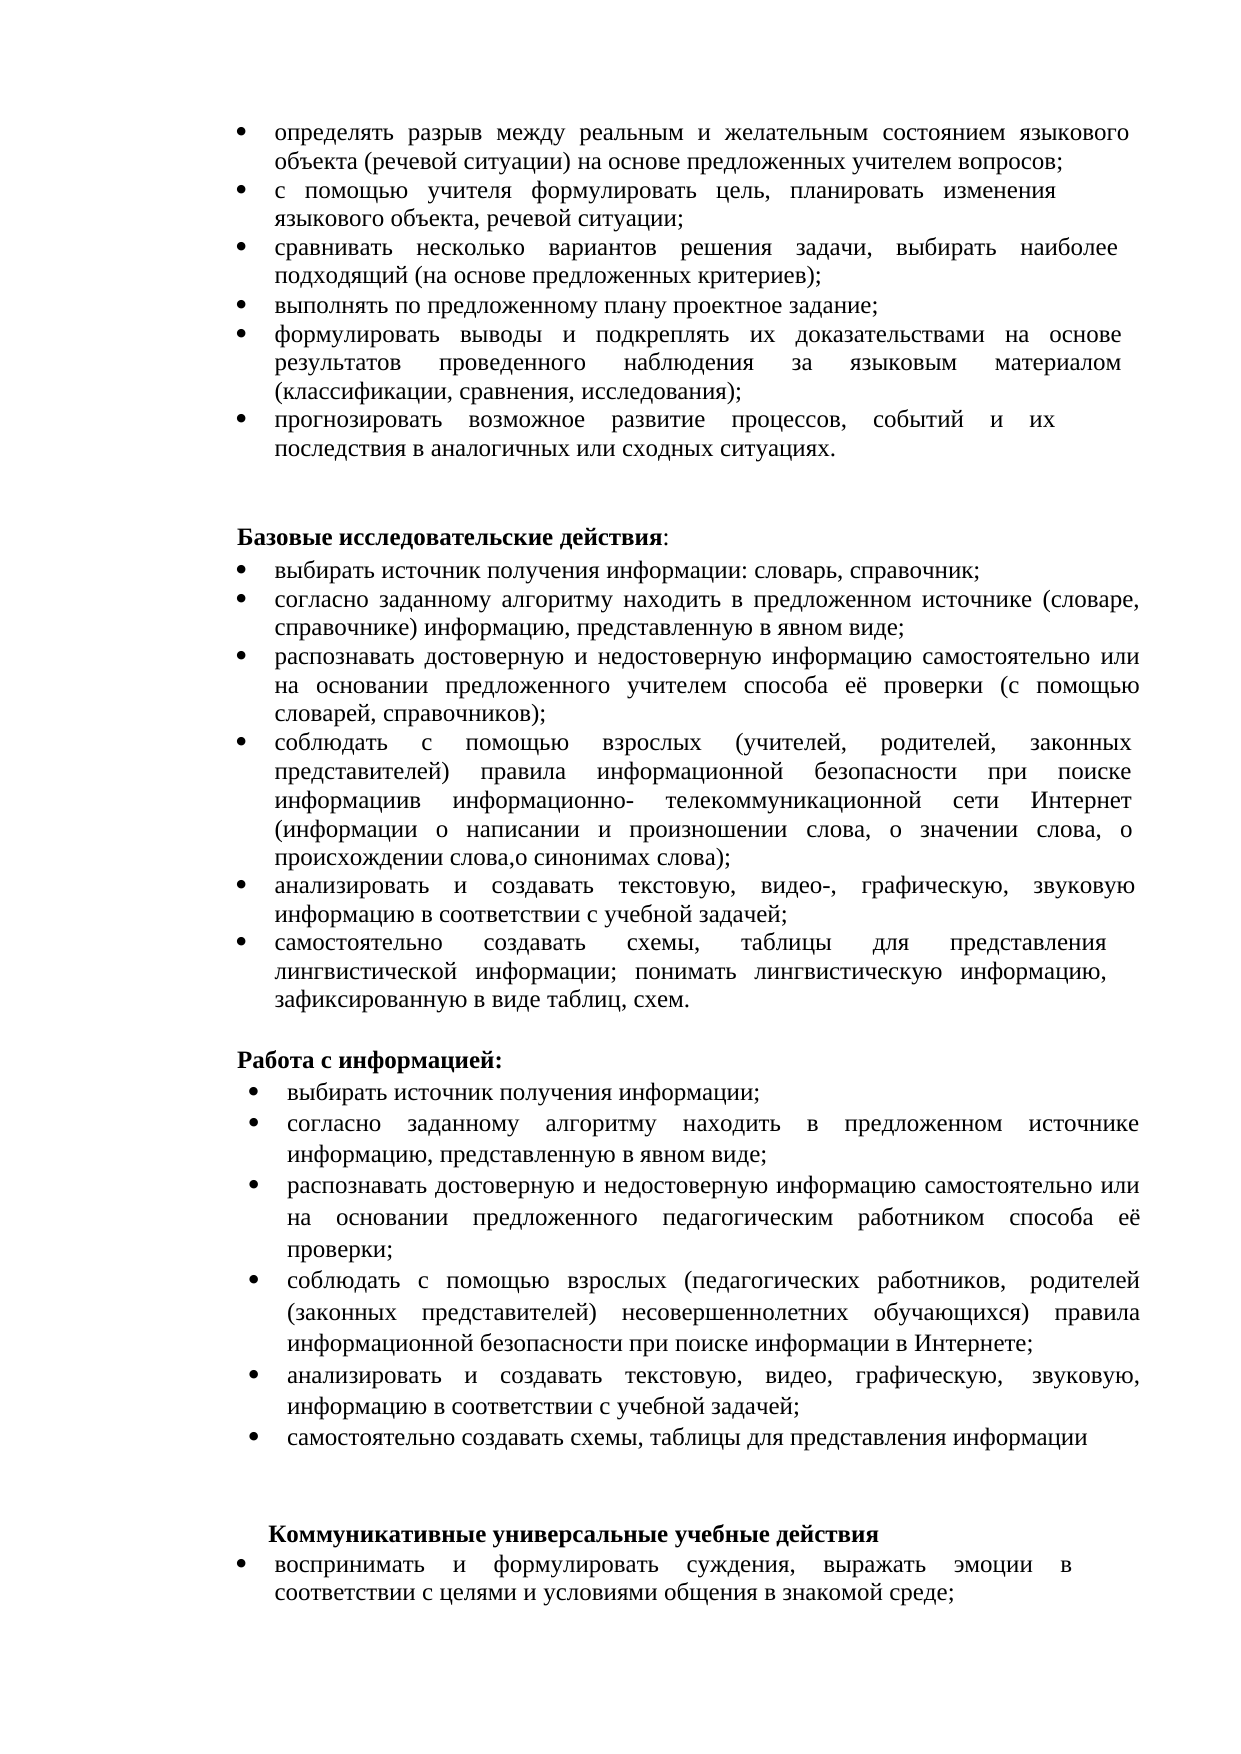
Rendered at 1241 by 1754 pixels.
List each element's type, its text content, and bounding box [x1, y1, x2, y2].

text Коммуникативные универсальные учебные действия [237, 1519, 1152, 1547]
list соблюдать с помощью взрослых (учителей, родителей, законных представителей) правила информационной безопасности при поиске информациив информационно- телекоммуникационной сети Интернет (информации о написании и произношении слова, о значении слова, о происхождении слова,о синонимах слова); [237, 727, 1132, 871]
list определять разрыв между реальным и желательным состоянием языкового объекта (речевой ситуации) на основе предложенных учителем вопросов; [237, 118, 1129, 174]
list самостоятельно создавать схемы, таблицы для представления лингвистической информации; понимать лингвистическую информацию, зафиксированную в виде таблиц, схем. [237, 928, 1107, 1013]
list выполнять по предложенному плану проектное задание; [237, 289, 1152, 320]
list с помощью учителя формулировать цель, планировать изменения языкового объекта, речевой ситуации; [237, 175, 1057, 232]
list прогнозировать возможное развитие процессов, событий и их последствия в аналогичных или сходных ситуациях. [237, 405, 1056, 462]
list выбирать источник получения информации: словарь, справочник; [237, 554, 1152, 584]
list анализировать и создавать текстовую, видео, графическую, звуковую, информацию в соответствии с учебной задачей; [249, 1360, 1140, 1420]
text Базовые исследовательские действия: [237, 522, 1152, 551]
list распознавать достоверную и недостоверную информацию самостоятельно или на основании предложенного учителем способа её проверки (с помощью словарей, справочников); [237, 641, 1140, 727]
list самостоятельно создавать схемы, таблицы для представления информации [249, 1422, 1152, 1451]
list формулировать выводы и подкреплять их доказательствами на основе результатов проведенного наблюдения за языковым материалом (классификации, сравнения, исследования); [237, 320, 1122, 404]
list согласно заданному алгоритму находить в предложенном источнике информацию, представленную в явном виде; [249, 1108, 1140, 1168]
text Работа с информацией: [237, 1046, 1152, 1074]
list соблюдать с помощью взрослых (педагогических работников, родителей (законных представителей) несовершеннолетних обучающихся) правила информационной безопасности при поиске информации в Интернете; [249, 1265, 1140, 1357]
list сравнивать несколько вариантов решения задачи, выбирать наиболее подходящий (на основе предложенных критериев); [237, 233, 1118, 289]
list выбирать источник получения информации; [249, 1077, 1152, 1105]
list воспринимать и формулировать суждения, выражать эмоции в соответствии с целями и условиями общения в знакомой среде; [237, 1550, 1073, 1606]
list согласно заданному алгоритму находить в предложенном источнике (словаре, справочнике) информацию, представленную в явном виде; [237, 584, 1140, 641]
list анализировать и создавать текстовую, видео-, графическую, звуковую информацию в соответствии с учебной задачей; [237, 871, 1136, 928]
list распознавать достоверную и недостоверную информацию самостоятельно или на основании предложенного педагогическим работником способа её проверки; [249, 1171, 1140, 1262]
